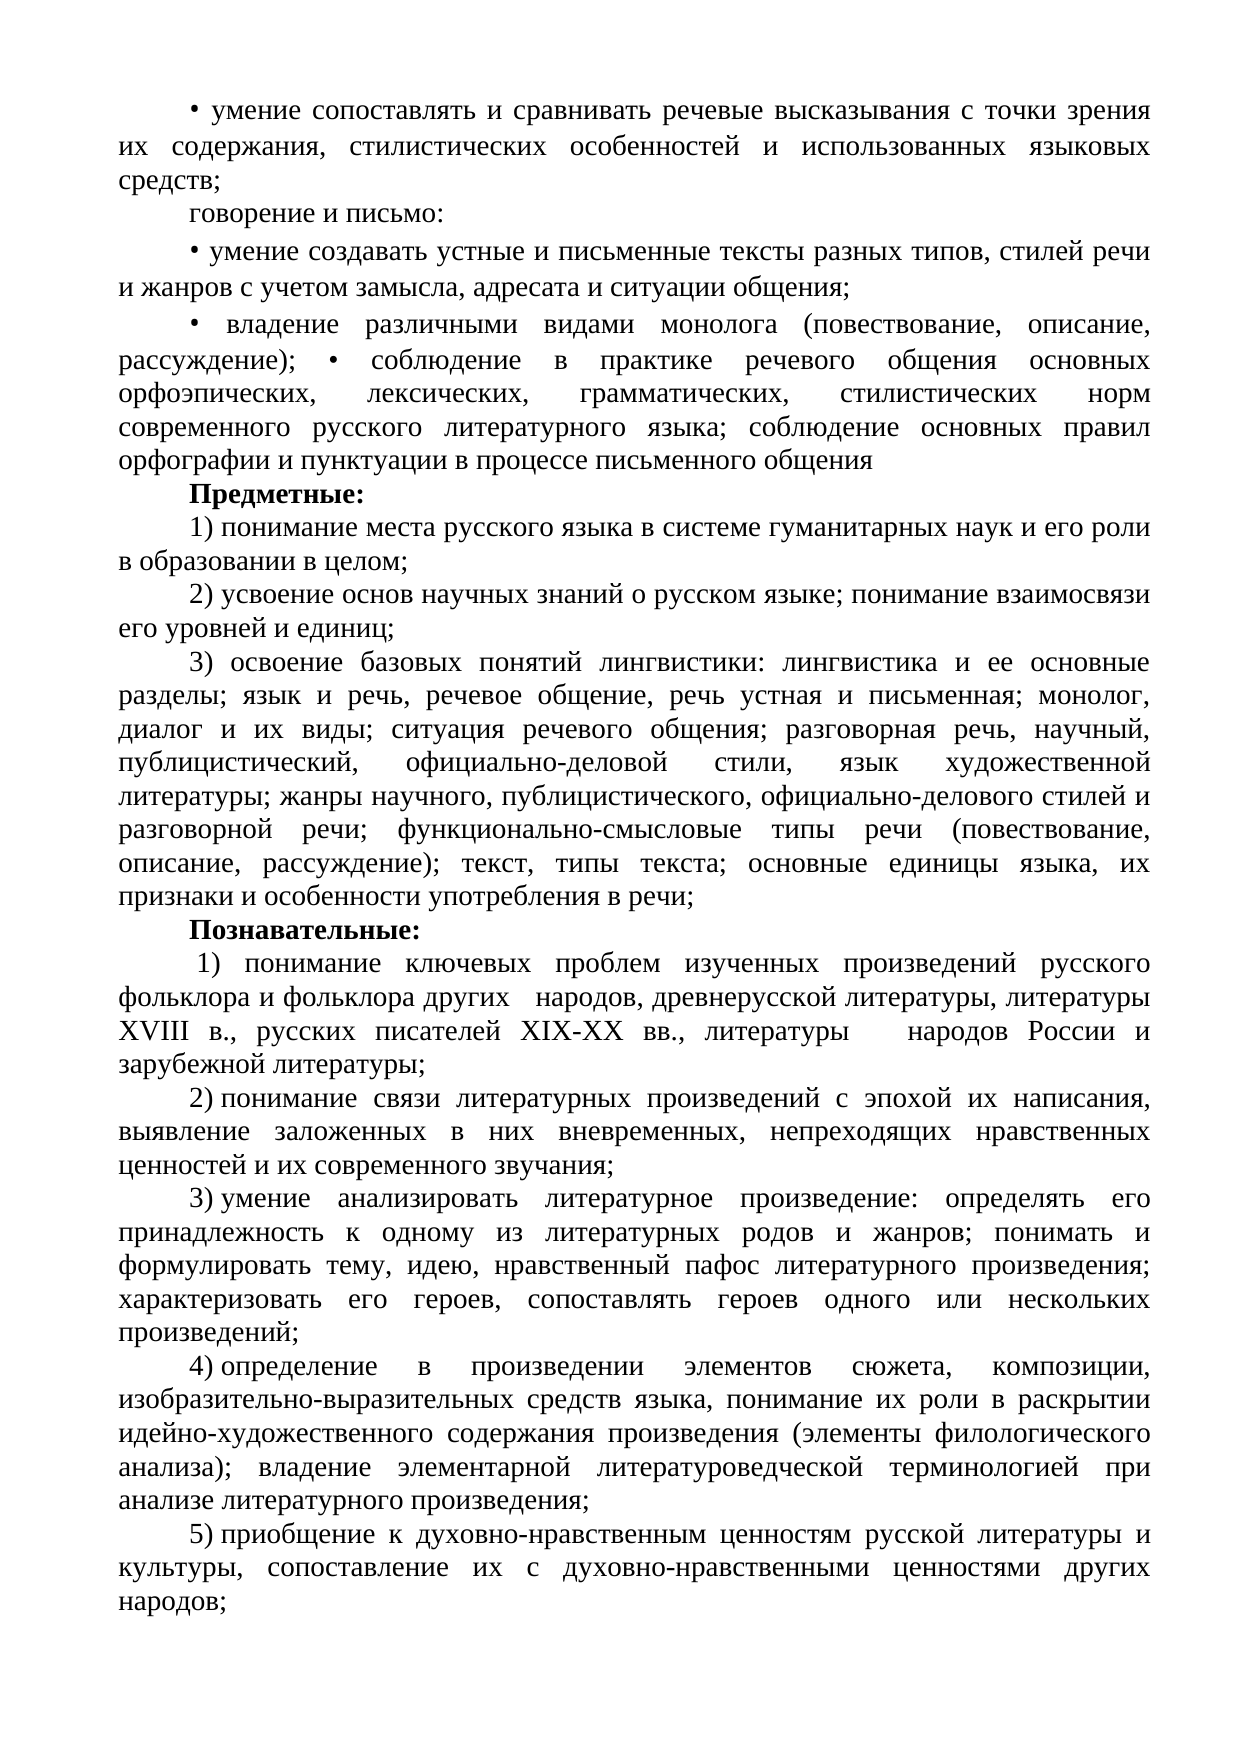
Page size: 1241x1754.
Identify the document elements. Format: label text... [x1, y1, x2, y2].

text Предметные: [118, 476, 1152, 509]
text говорение и письмо: [118, 195, 1152, 229]
text 3) освоение базовых понятий лингвистики: лингвистика и ее основные разделы; язык и речь, речевое общение, речь устная и письменная; монолог, диалог и их виды; ситуация речевого общения; разговорная речь, научный, публицистический, официально-деловой стили, язык художественной литературы; жанры научного, публицистического, официально-делового стилей и разговорной речи; функционально-смысловые типы речи (повествование, описание, рассуждение); текст, типы текста; основные единицы языка, их признаки и особенности употребления в речи; [118, 644, 1152, 912]
text 1) понимание места русского языка в системе гуманитарных наук и его роли в образовании в целом; [118, 509, 1152, 577]
text • умение создавать устные и письменные тексты разных типов, стилей речи и жанров с учетом замысла, адресата и ситуации общения; [118, 229, 1152, 302]
text 5) приобщение к духовно-нравственным ценностям русской литературы и культуры, сопоставление их с духовно-нравственными ценностями других народов; [118, 1516, 1152, 1616]
text • умение сопоставлять и сравнивать речевые высказывания с точки зрения их содержания, стилистических особенностей и использованных языковых средств; [118, 89, 1152, 195]
text • владение различными видами монолога (повествование, описание, рассуждение); • соблюдение в практике речевого общения основных орфоэпических, лексических, грамматических, стилистических норм современного русского литературного языка; соблюдение основных правил орфографии и пунктуации в процессе письменного общения [118, 302, 1152, 476]
text 4) определение в произведении элементов сюжета, композиции, изобразительно-выразительных средств языка, понимание их роли в раскрытии идейно-художественного содержания произведения (элементы филологического анализа); владение элементарной литературоведческой терминологией при анализе литературного произведения; [118, 1348, 1152, 1516]
text 1) понимание ключевых проблем изученных произведений русского фольклора и фольклора других народов, древнерусской литературы, литературы XVIII в., русских писателей XIX-XX вв., литературы народов России и зарубежной литературы; [118, 946, 1152, 1080]
text 2) понимание связи литературных произведений с эпохой их написания, выявление заложенных в них вневременных, непреходящих нравственных ценностей и их современного звучания; [118, 1080, 1152, 1180]
text 3) умение анализировать литературное произведение: определять его принадлежность к одному из литературных родов и жанров; понимать и формулировать тему, идею, нравственный пафос литературного произведения; характеризовать его героев, сопоставлять героев одного или нескольких произведений; [118, 1180, 1152, 1348]
text Познавательные: [118, 912, 1152, 946]
text 2) усвоение основ научных знаний о русском языке; понимание взаимосвязи его уровней и единиц; [118, 577, 1152, 644]
